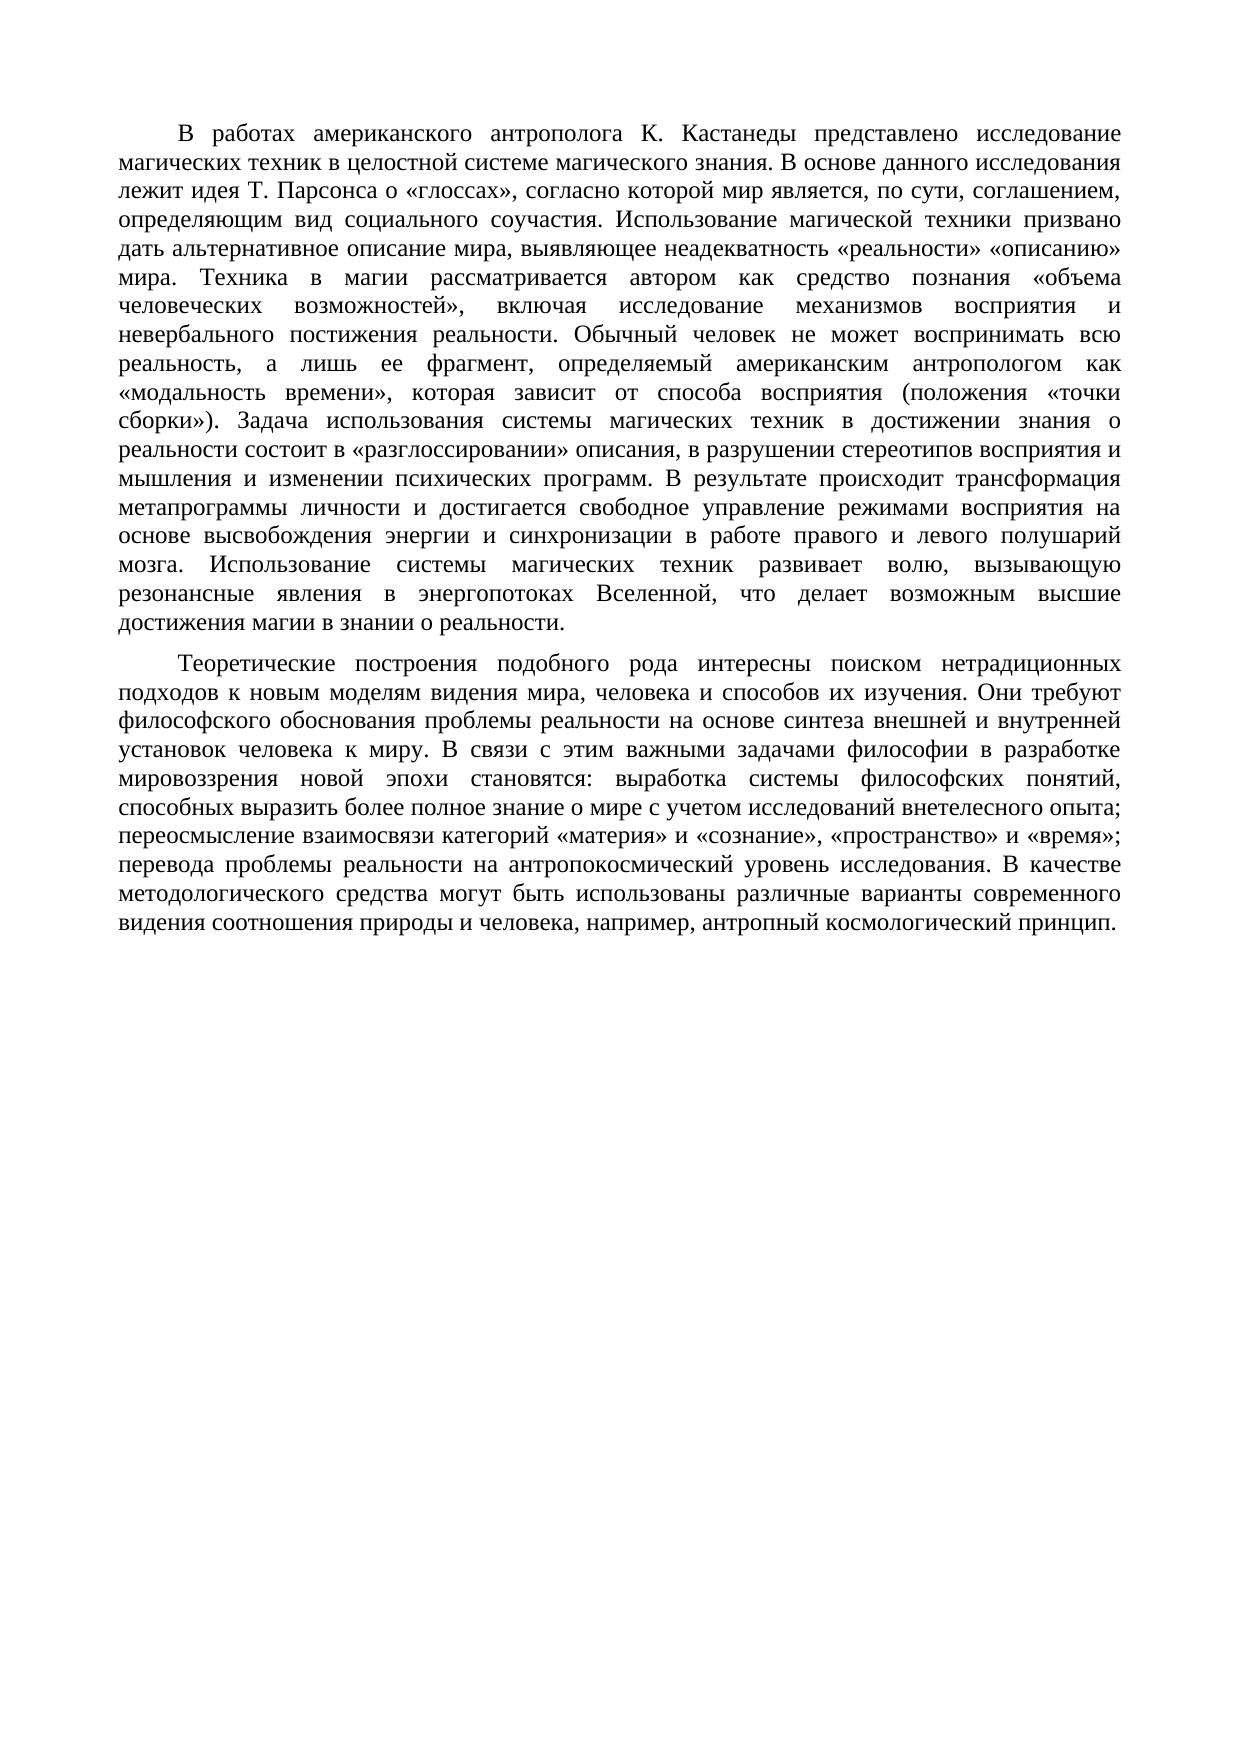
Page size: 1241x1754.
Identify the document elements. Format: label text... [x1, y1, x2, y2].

text Теоретические построения подобного рода интересны поиском нетрадиционных подходов к новым моделям видения мира, человека и способов их изучения. Они требуют философского обоснования проблемы реальности на основе синтеза внешней и внутренней установок человека к миру. В связи с этим важными задачами философии в разработке мировоззрения новой эпохи становятся: выработка системы философских понятий, способных выразить более полное знание о мире с учетом исследований внетелесного опыта; переосмысление взаимосвязи категорий «материя» и «сознание», «пространство» и «время»; перевода проблемы реальности на антропокосмический уровень исследования. В качестве методологического средства могут быть использованы различные варианты современного видения соотношения природы и человека, например, антропный космологический принцип. [118, 648, 1122, 936]
text В работах американского антрополога К. Кастанеды представлено исследование магических техник в целостной системе магического знания. В основе данного исследования лежит идея Т. Парсонса о «глоссах», согласно которой мир является, по сути, соглашением, определяющим вид социального соучастия. Использование магической техники призвано дать альтернативное описание мира, выявляющее неадекватность «реальности» «описанию» мира. Техника в магии рассматривается автором как средство познания «объема человеческих возможностей», включая исследование механизмов восприятия и невербального постижения реальности. Обычный человек не может воспринимать всю реальность, а лишь ее фрагмент, определяемый американским антропологом как «модальность времени», которая зависит от способа восприятия (положения «точки сборки»). Задача использования системы магических техник в достижении знания о реальности состоит в «разглоссировании» описания, в разрушении стереотипов восприятия и мышления и изменении психических программ. В результате происходит трансформация метапрограммы личности и достигается свободное управление режимами восприятия на основе высвобождения энергии и синхронизации в работе правого и левого полушарий мозга. Использование системы магических техник развивает волю, вызывающую резонансные явления в энергопотоках Вселенной, что делает возможным высшие достижения магии в знании о реальности. [118, 118, 1122, 636]
